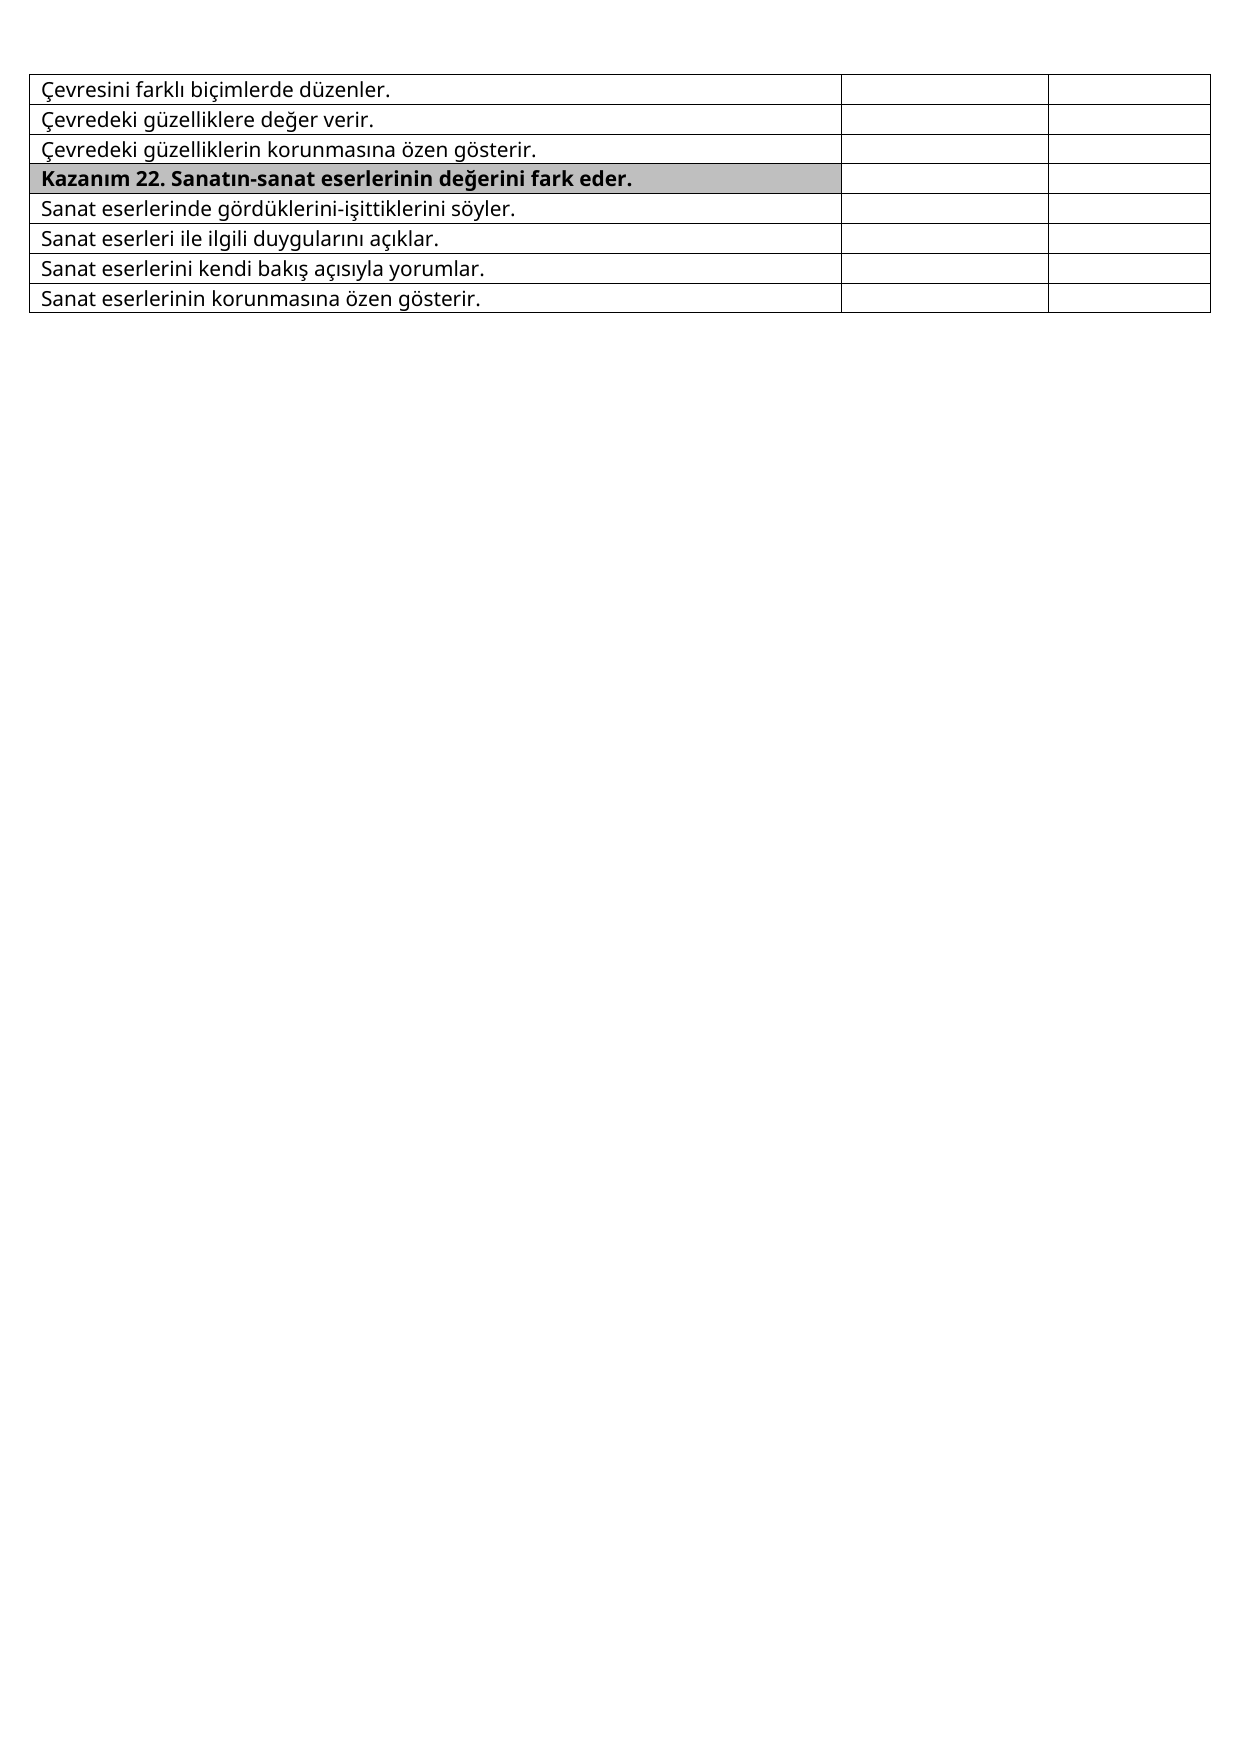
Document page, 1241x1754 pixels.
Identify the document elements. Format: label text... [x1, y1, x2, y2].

table_cell [1049, 284, 1210, 312]
table_cell [842, 224, 1048, 253]
table_cell Sanat eserleri ile ilgili duygularını açıklar. [30, 224, 841, 253]
table_cell Çevredeki güzelliklerin korunmasına özen gösterir. [30, 135, 841, 163]
table_cell [842, 284, 1048, 312]
table_cell Çevresini farklı biçimlerde düzenler. [30, 75, 841, 104]
table_cell [842, 105, 1048, 133]
table_cell [842, 194, 1048, 223]
table_cell [1049, 135, 1210, 163]
table_cell Kazanım 22. Sanatın-sanat eserlerinin değerini fark eder. [30, 164, 841, 193]
table_cell Çevredeki güzelliklere değer verir. [30, 105, 841, 133]
table_cell Sanat eserlerinin korunmasına özen gösterir. [30, 284, 841, 312]
table_cell [1049, 254, 1210, 282]
table_cell [842, 164, 1048, 193]
table_cell Sanat eserlerini kendi bakış açısıyla yorumlar. [30, 254, 841, 282]
table_cell [1049, 164, 1210, 193]
table_cell [1049, 224, 1210, 253]
table_cell [1049, 105, 1210, 133]
table_cell [842, 75, 1048, 104]
table_cell [842, 135, 1048, 163]
table_cell Sanat eserlerinde gördüklerini-işittiklerini söyler. [30, 194, 841, 223]
table_cell [1049, 194, 1210, 223]
table_cell [842, 254, 1048, 282]
table_cell [1049, 75, 1210, 104]
